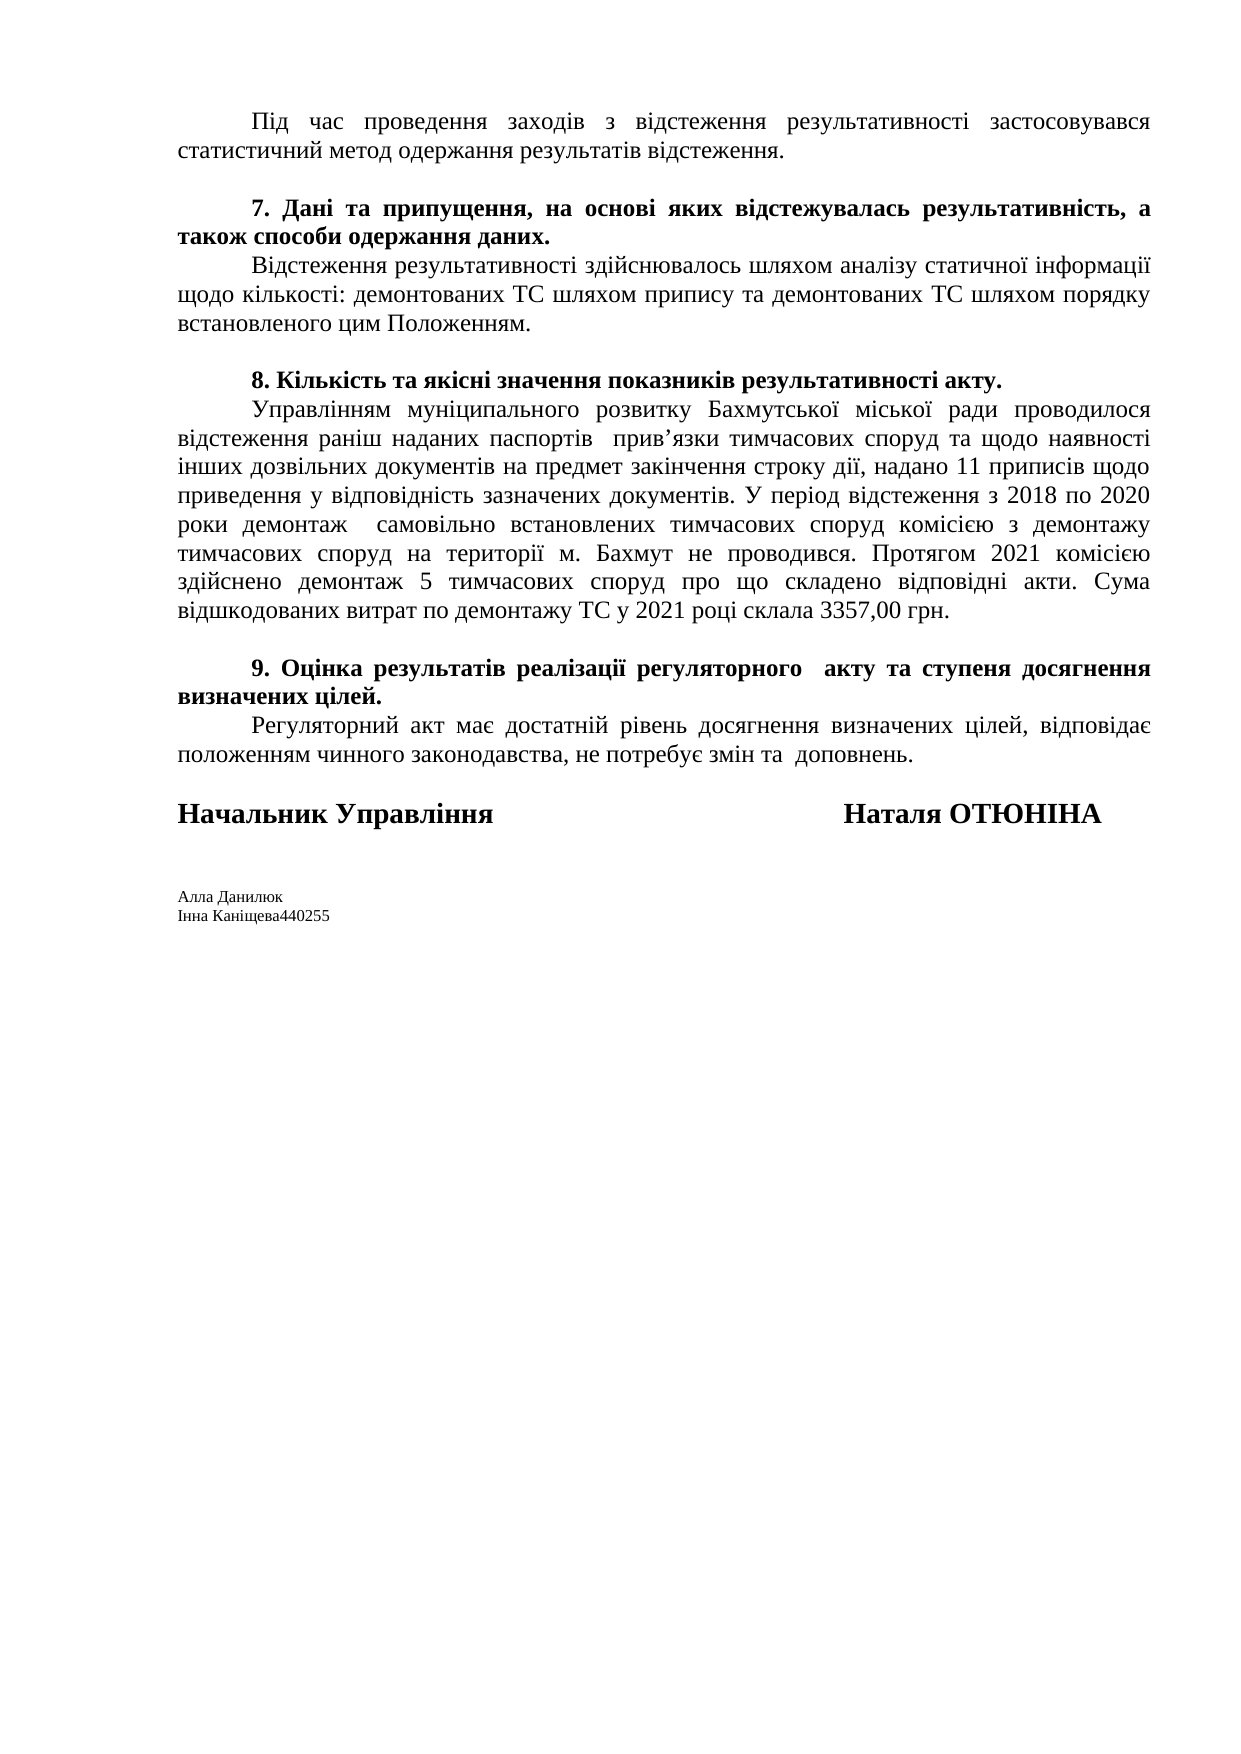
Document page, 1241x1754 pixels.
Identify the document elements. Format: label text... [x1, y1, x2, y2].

text Під час проведення заходів з відстеження результативності застосовувався статистичний метод одержання результатів відстеження. [177, 106, 1152, 164]
text Відстеження результативності здійснювалось шляхом аналізу статичної інформації щодо кількості: демонтованих ТС шляхом припису та демонтованих ТС шляхом порядку встановленого цим Положенням. [177, 250, 1152, 336]
text Алла Данилюк [177, 887, 1152, 906]
text Управлінням муніципального розвитку Бахмутської міської ради проводилося відстеження раніш наданих паспортів прив’язки тимчасових споруд та щодо наявності інших дозвільних документів на предмет закінчення строку дії, надано 11 приписів щодо приведення у відповідність зазначених документів. У період відстеження з 2018 по 2020 роки демонтаж самовільно встановлених тимчасових споруд комісією з демонтажу тимчасових споруд на території м. Бахмут не проводився. Протягом 2021 комісією здійснено демонтаж 5 тимчасових споруд про що складено відповідні акти. Сума відшкодованих витрат по демонтажу ТС у 2021 році склала 3357,00 грн. [177, 394, 1152, 624]
text 8. Кількість та якісні значення показників результативності акту. [177, 365, 1152, 394]
text Начальник Управління Наталя ОТЮНІНА [177, 796, 1152, 830]
text Регуляторний акт має достатній рівень досягнення визначених цілей, відповідає положенням чинного законодавства, не потребує змін та доповнень. [177, 710, 1152, 768]
text 9. Оцінка результатів реалізації регуляторного акту та ступеня досягнення визначених цілей. [177, 653, 1152, 710]
text Інна Каніщева440255 [177, 906, 1152, 925]
text 7. Дані та припущення, на основі яких відстежувалась результативність, а також способи одержання даних. [177, 193, 1152, 250]
